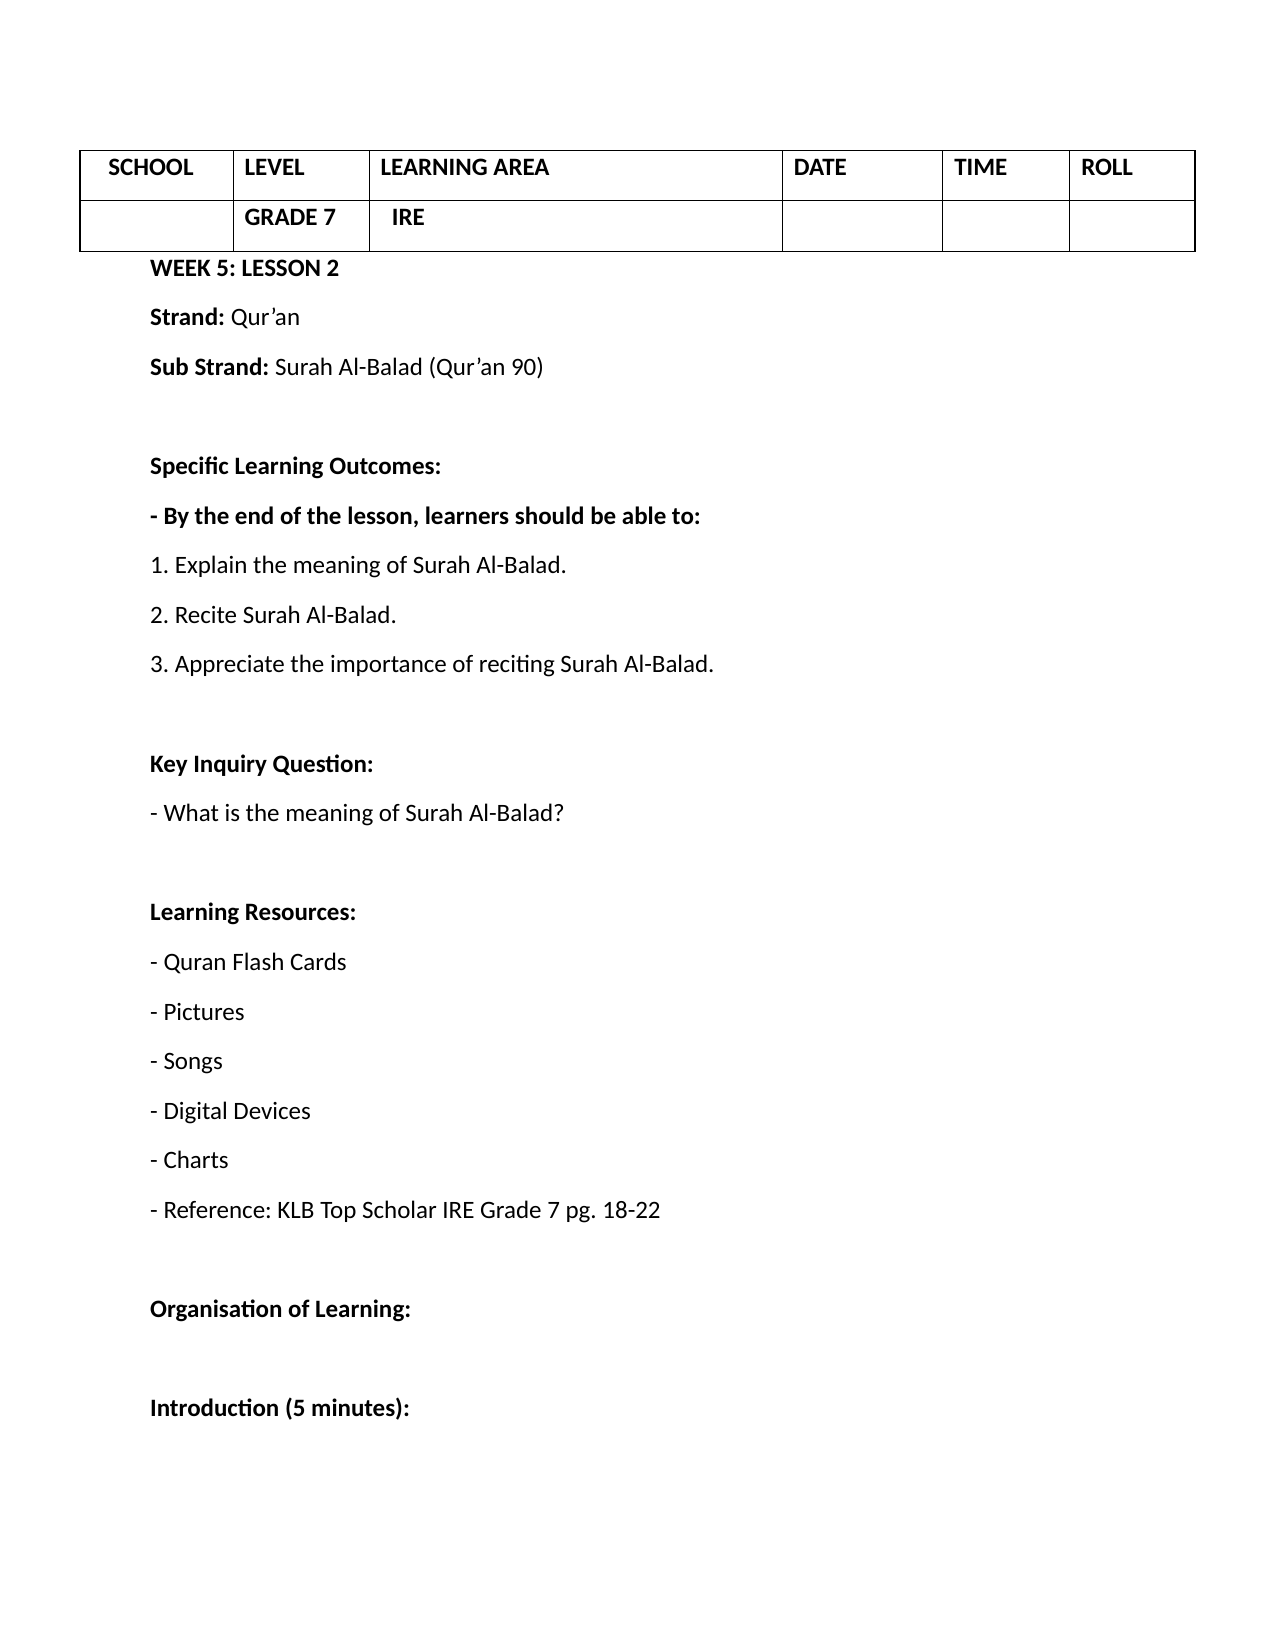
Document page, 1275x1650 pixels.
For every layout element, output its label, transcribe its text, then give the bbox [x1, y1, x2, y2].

text WEEK 5: LESSON 2 [150, 252, 1125, 282]
table_header ROLL [1070, 151, 1194, 200]
text - Quran Flash Cards [150, 946, 1125, 977]
text 1. Explain the meaning of Surah Al-Balad. [150, 549, 1125, 580]
text Strand: Qur’an [150, 301, 1125, 332]
table_header DATE [783, 151, 942, 200]
text Sub Strand: Surah Al-Balad (Qur’an 90) [150, 351, 1125, 382]
text Learning Resources: [150, 896, 1125, 927]
text Organisation of Learning: [150, 1293, 1125, 1324]
table_cell [81, 201, 233, 251]
text - Charts [150, 1144, 1125, 1175]
table_cell IRE [370, 201, 782, 251]
text - Songs [150, 1045, 1125, 1076]
table_header SCHOOL [81, 151, 233, 200]
table_header LEARNING AREA [370, 151, 782, 200]
table_header TIME [943, 151, 1069, 200]
text - By the end of the lesson, learners should be able to: [150, 500, 1125, 530]
text 2. Recite Surah Al-Balad. [150, 599, 1125, 629]
text Specific Learning Outcomes: [150, 450, 1125, 481]
text Key Inquiry Question: [150, 748, 1125, 778]
text - Digital Devices [150, 1095, 1125, 1125]
text 3. Appreciate the importance of reciting Surah Al-Balad. [150, 648, 1125, 679]
table_cell [783, 201, 942, 251]
text Introduction (5 minutes): [150, 1392, 1125, 1423]
table_cell GRADE 7 [234, 201, 369, 251]
text - Reference: KLB Top Scholar IRE Grade 7 pg. 18-22 [150, 1194, 1125, 1224]
table_cell [1070, 201, 1194, 251]
text - Pictures [150, 996, 1125, 1026]
table_header LEVEL [234, 151, 369, 200]
table_cell [943, 201, 1069, 251]
text - What is the meaning of Surah Al-Balad? [150, 797, 1125, 828]
